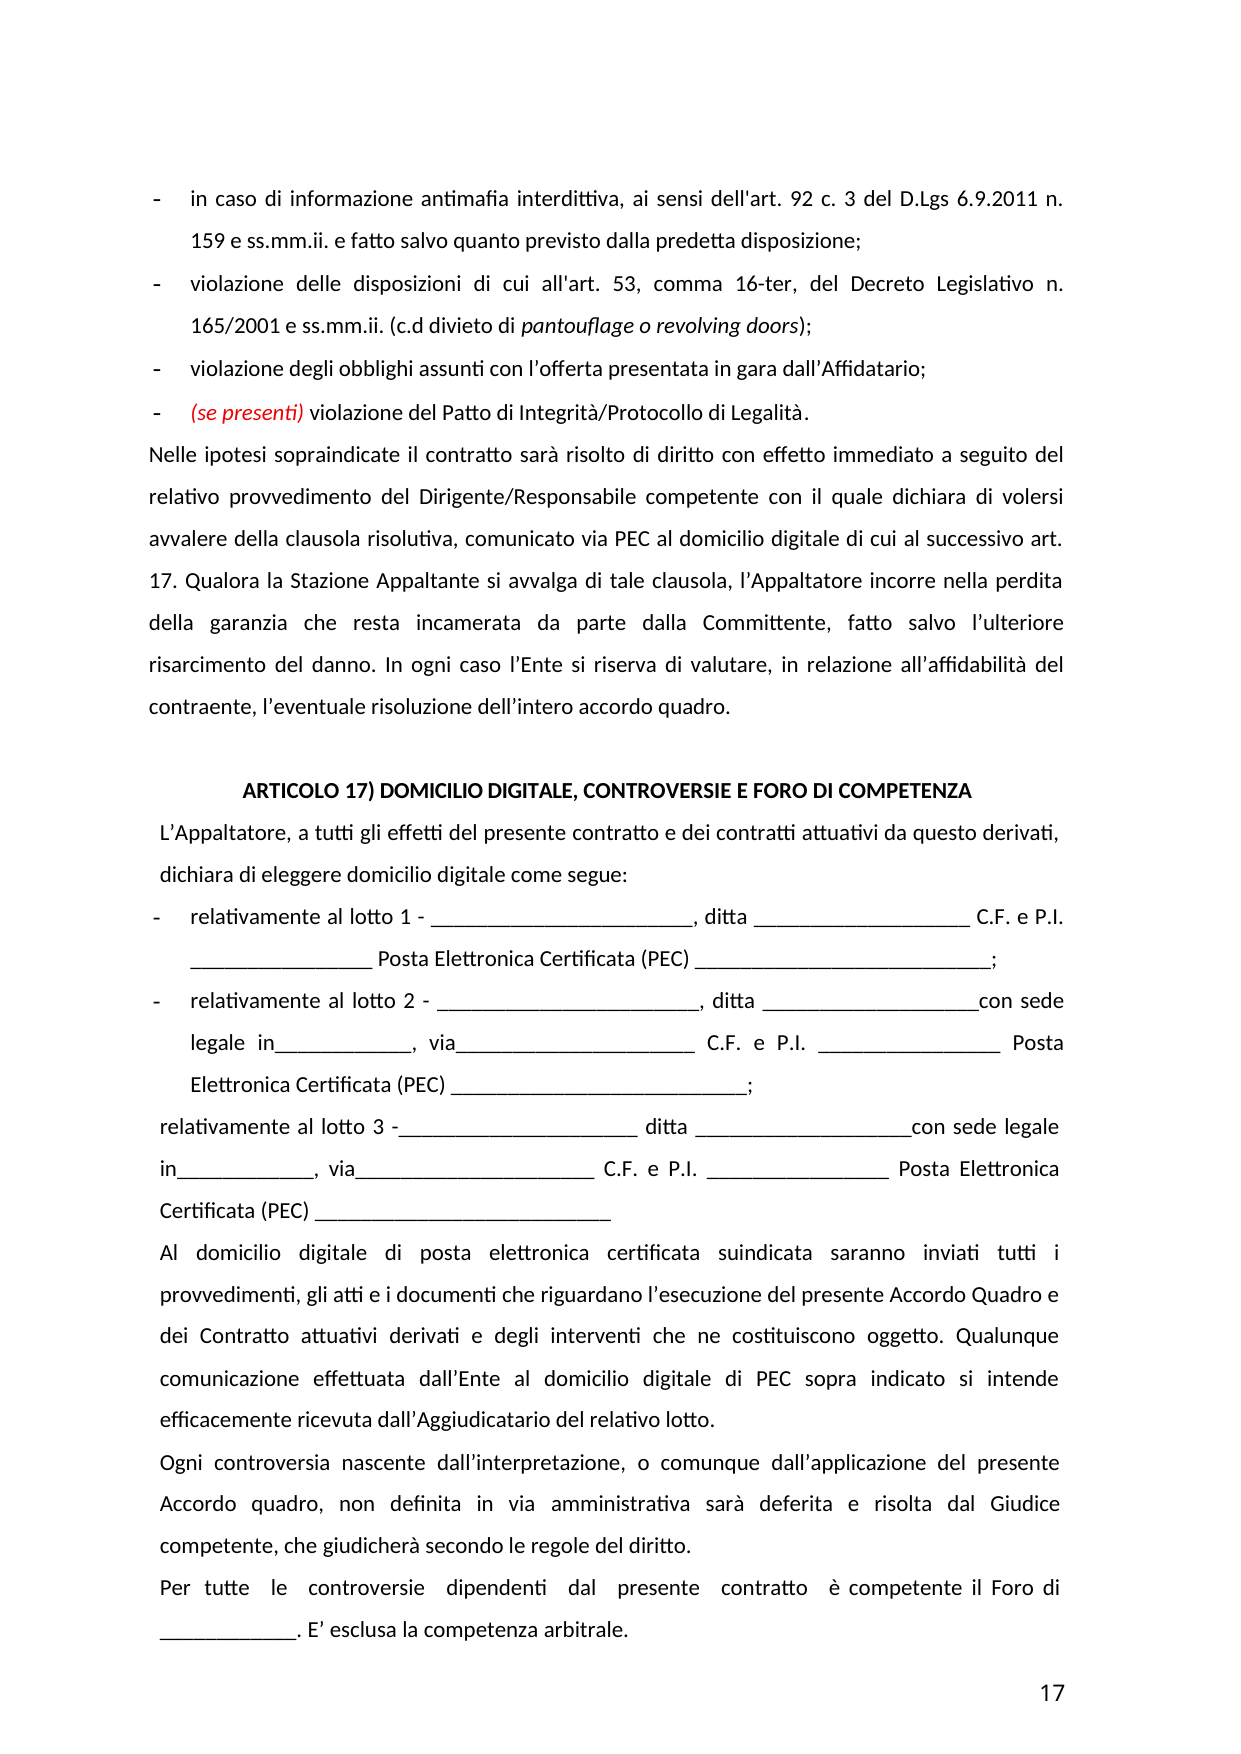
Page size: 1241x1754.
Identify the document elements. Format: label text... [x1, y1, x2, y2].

text relativamente al lotto 3 -_____________________ ditta ___________________con sede legale in____________, via_____________________ C.F. e P.I. ________________ Posta Elettronica Certificata (PEC) __________________________ [159, 1112, 1061, 1224]
text Per tutte le controversie dipendenti dal presente contratto è competente il Foro di ____________. E’ esclusa la competenza arbitrale. [159, 1573, 1061, 1643]
text ARTICOLO 17) DOMICILIO DIGITALE, CONTROVERSIE E FORO DI COMPETENZA [149, 776, 1065, 804]
list relativamente al lotto 2 - _______________________, ditta ___________________con sede legale in____________, via_____________________ C.F. e P.I. ________________ Posta Elettronica Certificata (PEC) __________________________; [153, 986, 1065, 1098]
list in caso di informazione antimafia interdittiva, ai sensi dell'art. 92 c. 3 del D.Lgs 6.9.2011 n. 159 e ss.mm.ii. e fatto salvo quanto previsto dalla predetta disposizione; [153, 183, 1065, 254]
list violazione delle disposizioni di cui all'art. 53, comma 16-ter, del Decreto Legislativo n. 165/2001 e ss.mm.ii. (c.d divieto di pantouflage o revolving doors); [153, 268, 1065, 339]
text Ogni controversia nascente dall’interpretazione, o comunque dall’applicazione del presente Accordo quadro, non definita in via amministrativa sarà deferita e risolta dal Giudice competente, che giudicherà secondo le regole del diritto. [159, 1448, 1061, 1559]
text L’Appaltatore, a tutti gli effetti del presente contratto e dei contratti attuativi da questo derivati, dichiara di eleggere domicilio digitale come segue: [159, 818, 1061, 888]
list violazione degli obblighi assunti con l’offerta presentata in gara dall’Affidatario; [153, 353, 1065, 382]
list (se presenti) violazione del Patto di Integrità/Protocollo di Legalità. [153, 397, 1065, 426]
text Al domicilio digitale di posta elettronica certificata suindicata saranno inviati tutti i provvedimenti, gli atti e i documenti che riguardano l’esecuzione del presente Accordo Quadro e dei Contratto attuativi derivati e degli interventi che ne costituiscono oggetto. Qualunque comunicazione effettuata dall’Ente al domicilio digitale di PEC sopra indicato si intende efficacemente ricevuta dall’Aggiudicatario del relativo lotto. [159, 1238, 1061, 1434]
list relativamente al lotto 1 - _______________________, ditta ___________________ C.F. e P.I. ________________ Posta Elettronica Certificata (PEC) __________________________; [153, 902, 1065, 972]
text Nelle ipotesi sopraindicate il contratto sarà risolto di diritto con effetto immediato a seguito del relativo provvedimento del Dirigente/Responsabile competente con il quale dichiara di volersi avvalere della clausola risolutiva, comunicato via PEC al domicilio digitale di cui al successivo art. 17. Qualora la Stazione Appaltante si avvalga di tale clausola, l’Appaltatore incorre nella perdita della garanzia che resta incamerata da parte dalla Committente, fatto salvo l’ulteriore risarcimento del danno. In ogni caso l’Ente si riserva di valutare, in relazione all’affidabilità del contraente, l’eventuale risoluzione dell’intero accordo quadro. [149, 440, 1065, 720]
